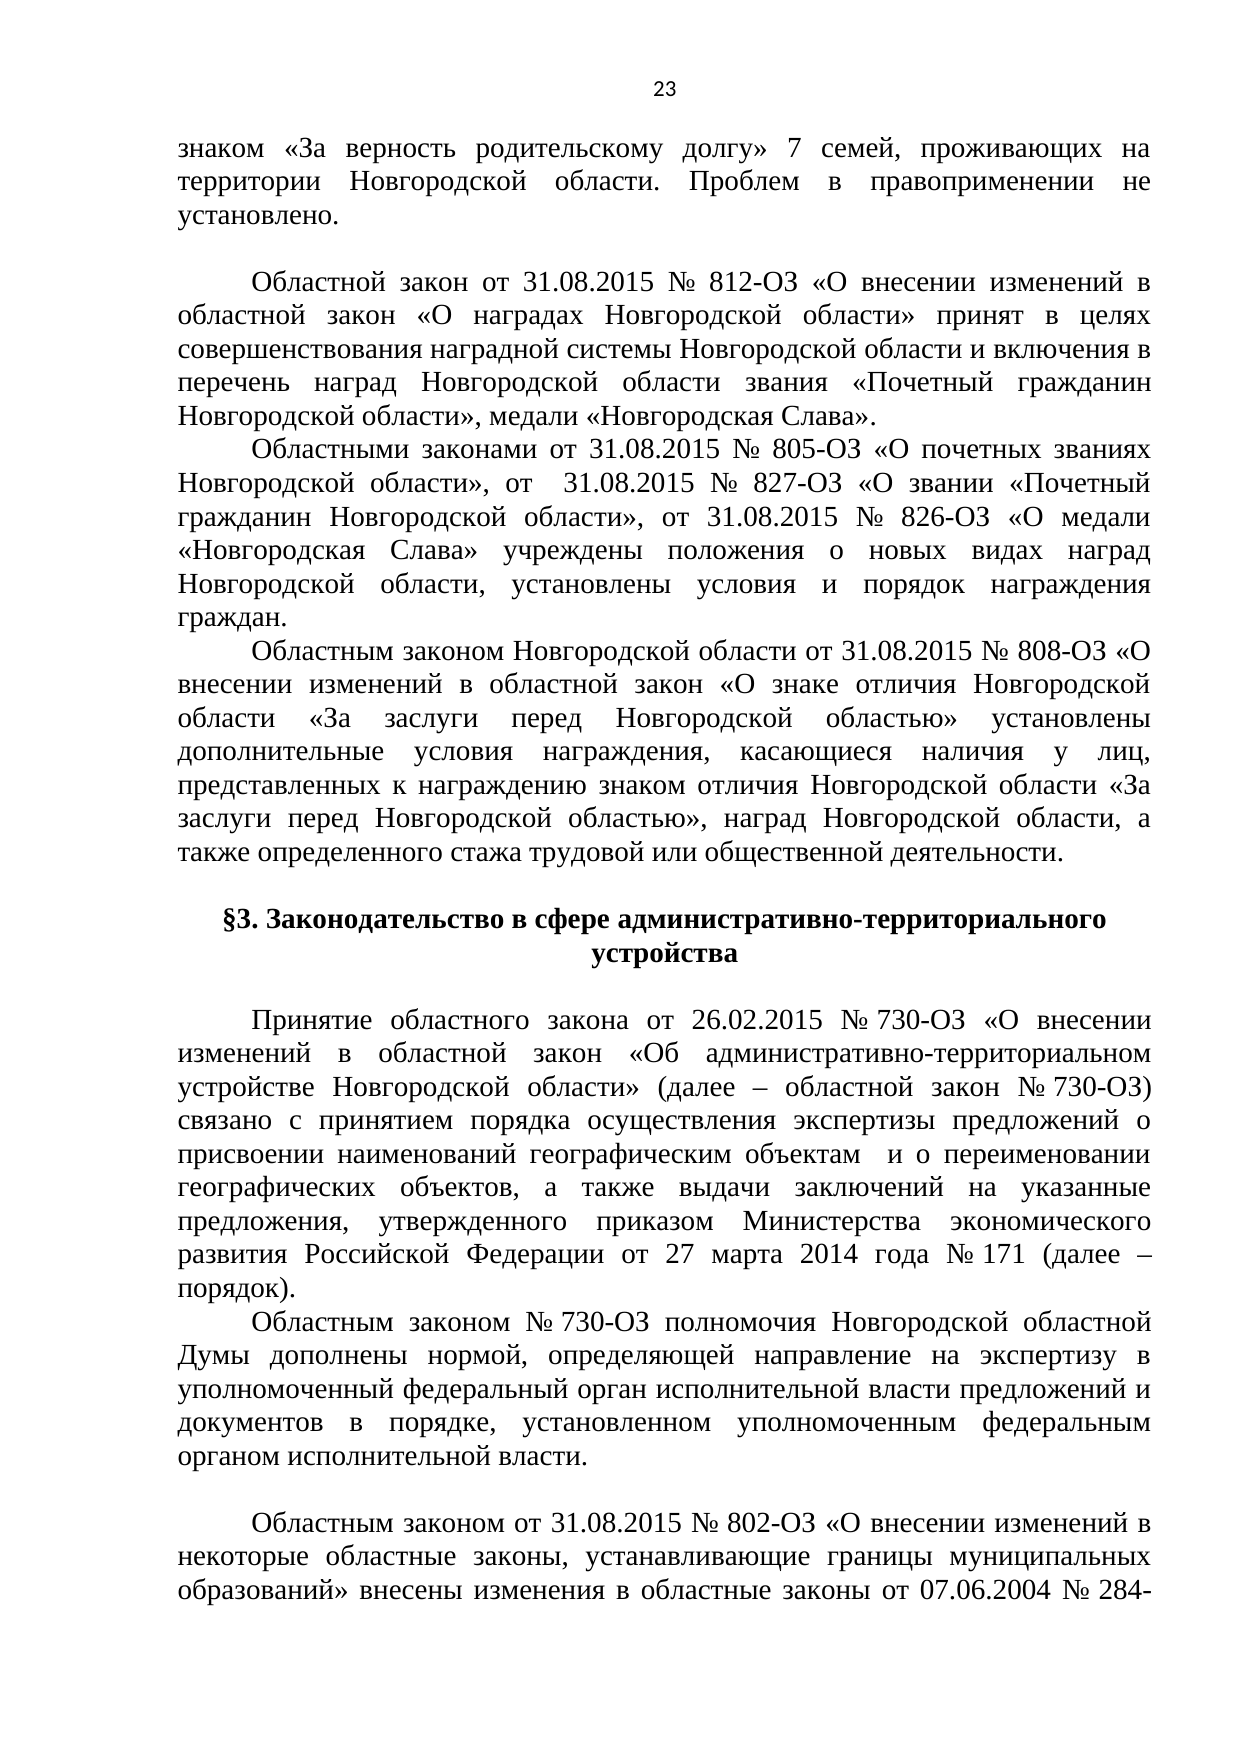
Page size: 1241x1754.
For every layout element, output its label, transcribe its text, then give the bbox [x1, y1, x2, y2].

text Областным законом Новгородской области от 31.08.2015 № 808-ОЗ «О внесении изменений в областной закон «О знаке отличия Новгородской области «За заслуги перед Новгородской областью» установлены дополнительные условия награждения, касающиеся наличия у лиц, представленных к награждению знаком отличия Новгородской области «За заслуги перед Новгородской областью», наград Новгородской области, а также определенного стажа трудовой или общественной деятельности. [177, 633, 1152, 868]
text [177, 1505, 1152, 1606]
text Областной закон от 31.08.2015 № 812-ОЗ «О внесении изменений в областной закон «О наградах Новгородской области» принят в целях совершенствования наградной системы Новгородской области и включения в перечень наград Новгородской области звания «Почетный гражданин Новгородской области», медали «Новгородская Слава». [177, 264, 1152, 432]
text Областными законами от 31.08.2015 № 805-ОЗ «О почетных званиях Новгородской области», от 31.08.2015 № 827-ОЗ «О звании «Почетный гражданин Новгородской области», от 31.08.2015 № 826-ОЗ «О медали «Новгородская Слава» учреждены положения о новых видах наград Новгородской области, установлены условия и порядок награждения граждан. [177, 432, 1152, 633]
text Областным законом № 730-ОЗ полномочия Новгородской областной Думы дополнены нормой, определяющей направление на экспертизу в уполномоченный федеральный орган исполнительной власти предложений и документов в порядке, установленном уполномоченным федеральным органом исполнительной власти. [177, 1304, 1152, 1471]
text §3. Законодательство в сфере административно-территориального [177, 901, 1152, 935]
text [177, 130, 1152, 230]
text устройства [177, 935, 1152, 968]
text Принятие областного закона от 26.02.2015 № 730-ОЗ «О внесении изменений в областной закон «Об административно-территориальном устройстве Новгородской области» (далее – областной закон № 730-ОЗ) связано с принятием порядка осуществления экспертизы предложений о присвоении наименований географическим объектам и о переименовании географических объектов, а также выдачи заключений на указанные предложения, утвержденного приказом Министерства экономического развития Российской Федерации от 27 марта 2014 года № 171 (далее – порядок). [177, 1002, 1152, 1304]
